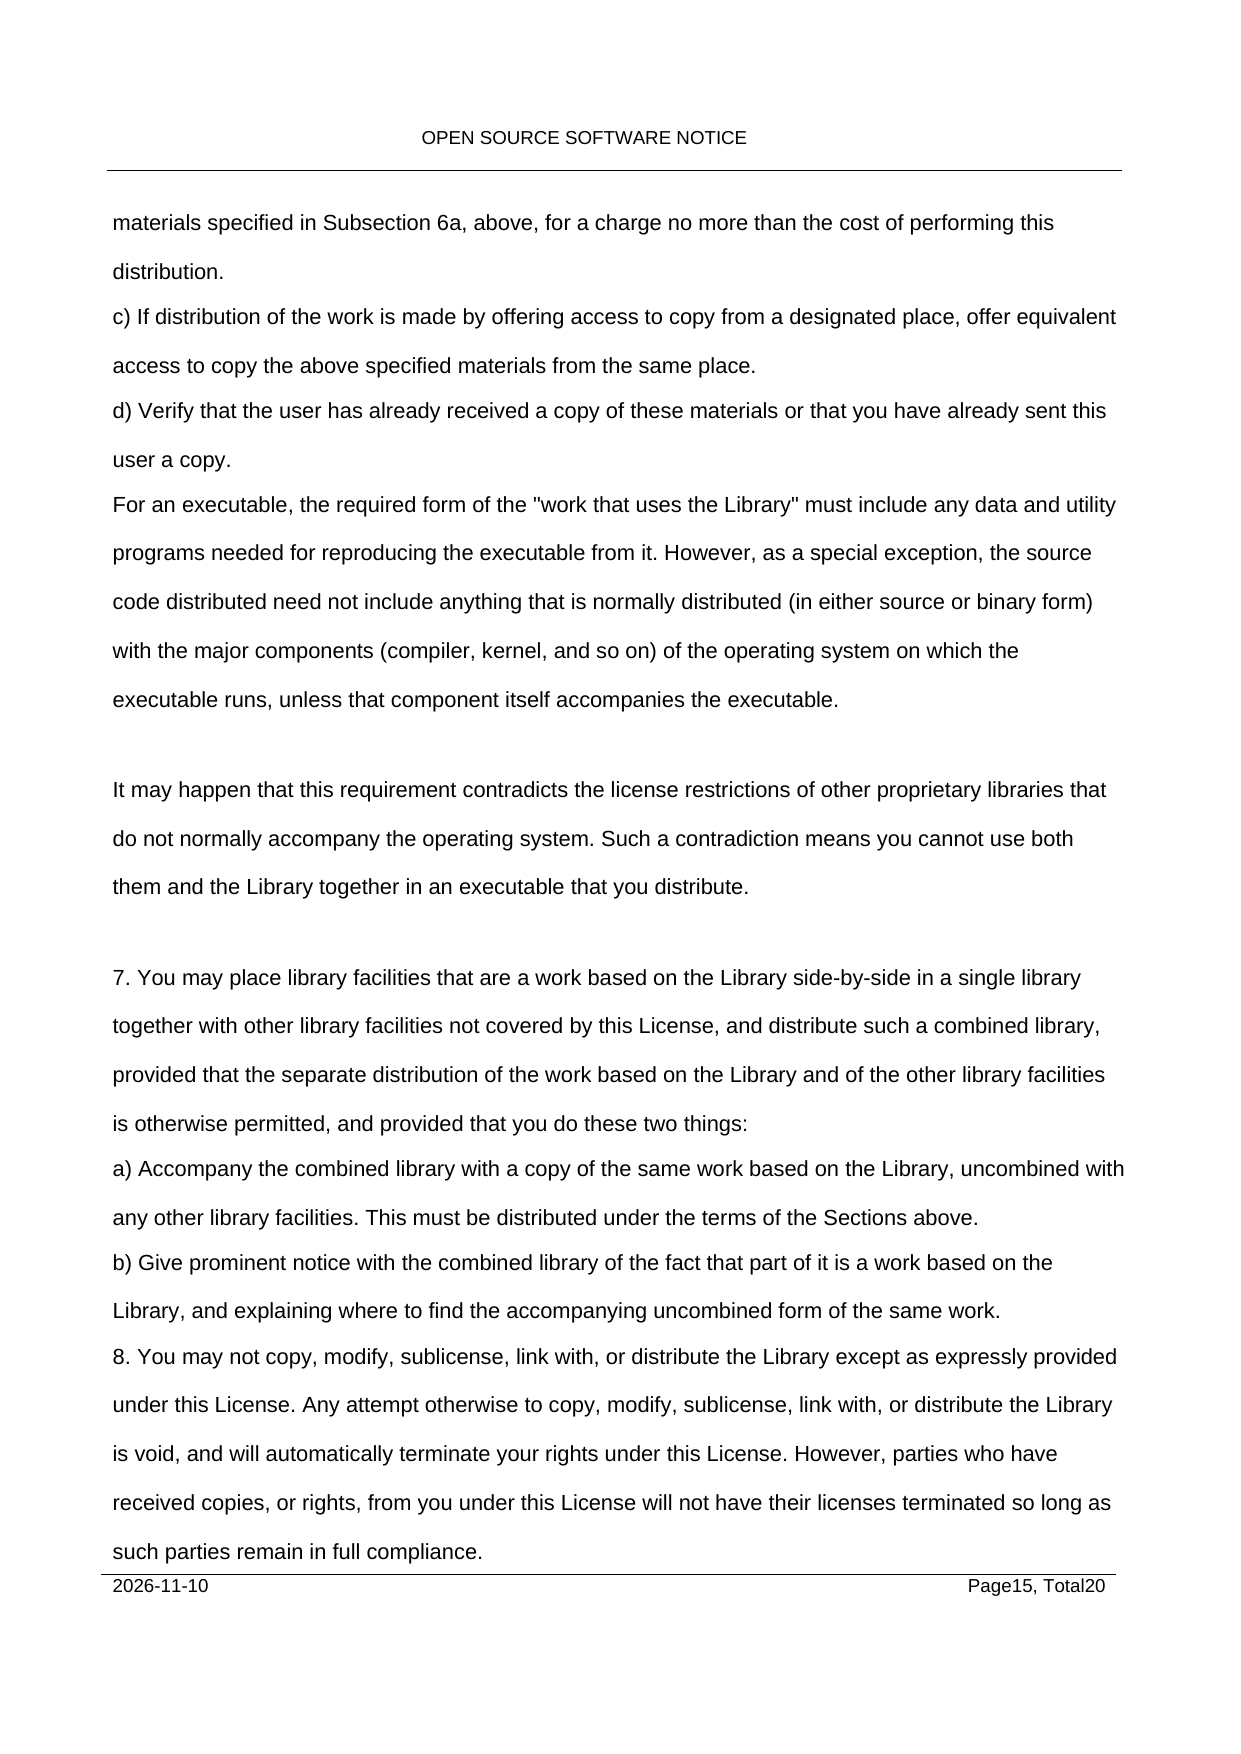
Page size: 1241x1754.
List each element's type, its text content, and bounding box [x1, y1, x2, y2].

text c) If distribution of the work is made by offering access to copy from a designated place, offer equivalent access to copy the above specified materials from the same place. [112, 300, 1128, 381]
text a) Accompany the combined library with a copy of the same work based on the Library, uncombined with any other library facilities. This must be distributed under the terms of the Sections above. [112, 1152, 1128, 1233]
text 7. You may place library facilities that are a work based on the Library side-by-side in a single library together with other library facilities not covered by this License, and distribute such a combined library, provided that the separate distribution of the work based on the Library and of the other library facilities is otherwise permitted, and provided that you do these two things: [112, 961, 1128, 1139]
text d) Verify that the user has already received a copy of these materials or that you have already sent this user a copy. [112, 394, 1128, 475]
text For an executable, the required form of the "work that uses the Library" must include any data and utility programs needed for reproducing the executable from it. However, as a special exception, the source code distributed need not include anything that is normally distributed (in either source or binary form) with the major components (compiler, kernel, and so on) of the operating system on which the executable runs, unless that component itself accompanies the executable. [112, 488, 1128, 715]
text 8. You may not copy, modify, sublicense, link with, or distribute the Library except as expressly provided under this License. Any attempt otherwise to copy, modify, sublicense, link with, or distribute the Library is void, and will automatically terminate your rights under this License. However, parties who have received copies, or rights, from you under this License will not have their licenses terminated so long as such parties remain in full compliance. [112, 1340, 1128, 1567]
text b) Give prominent notice with the combined library of the fact that part of it is a work based on the Library, and explaining where to find the accompanying uncombined form of the same work. [112, 1246, 1128, 1327]
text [112, 206, 1128, 288]
text It may happen that this requirement contradicts the license restrictions of other proprietary libraries that do not normally accompany the operating system. Such a contradiction means you cannot use both them and the Library together in an executable that you distribute. [112, 773, 1128, 903]
